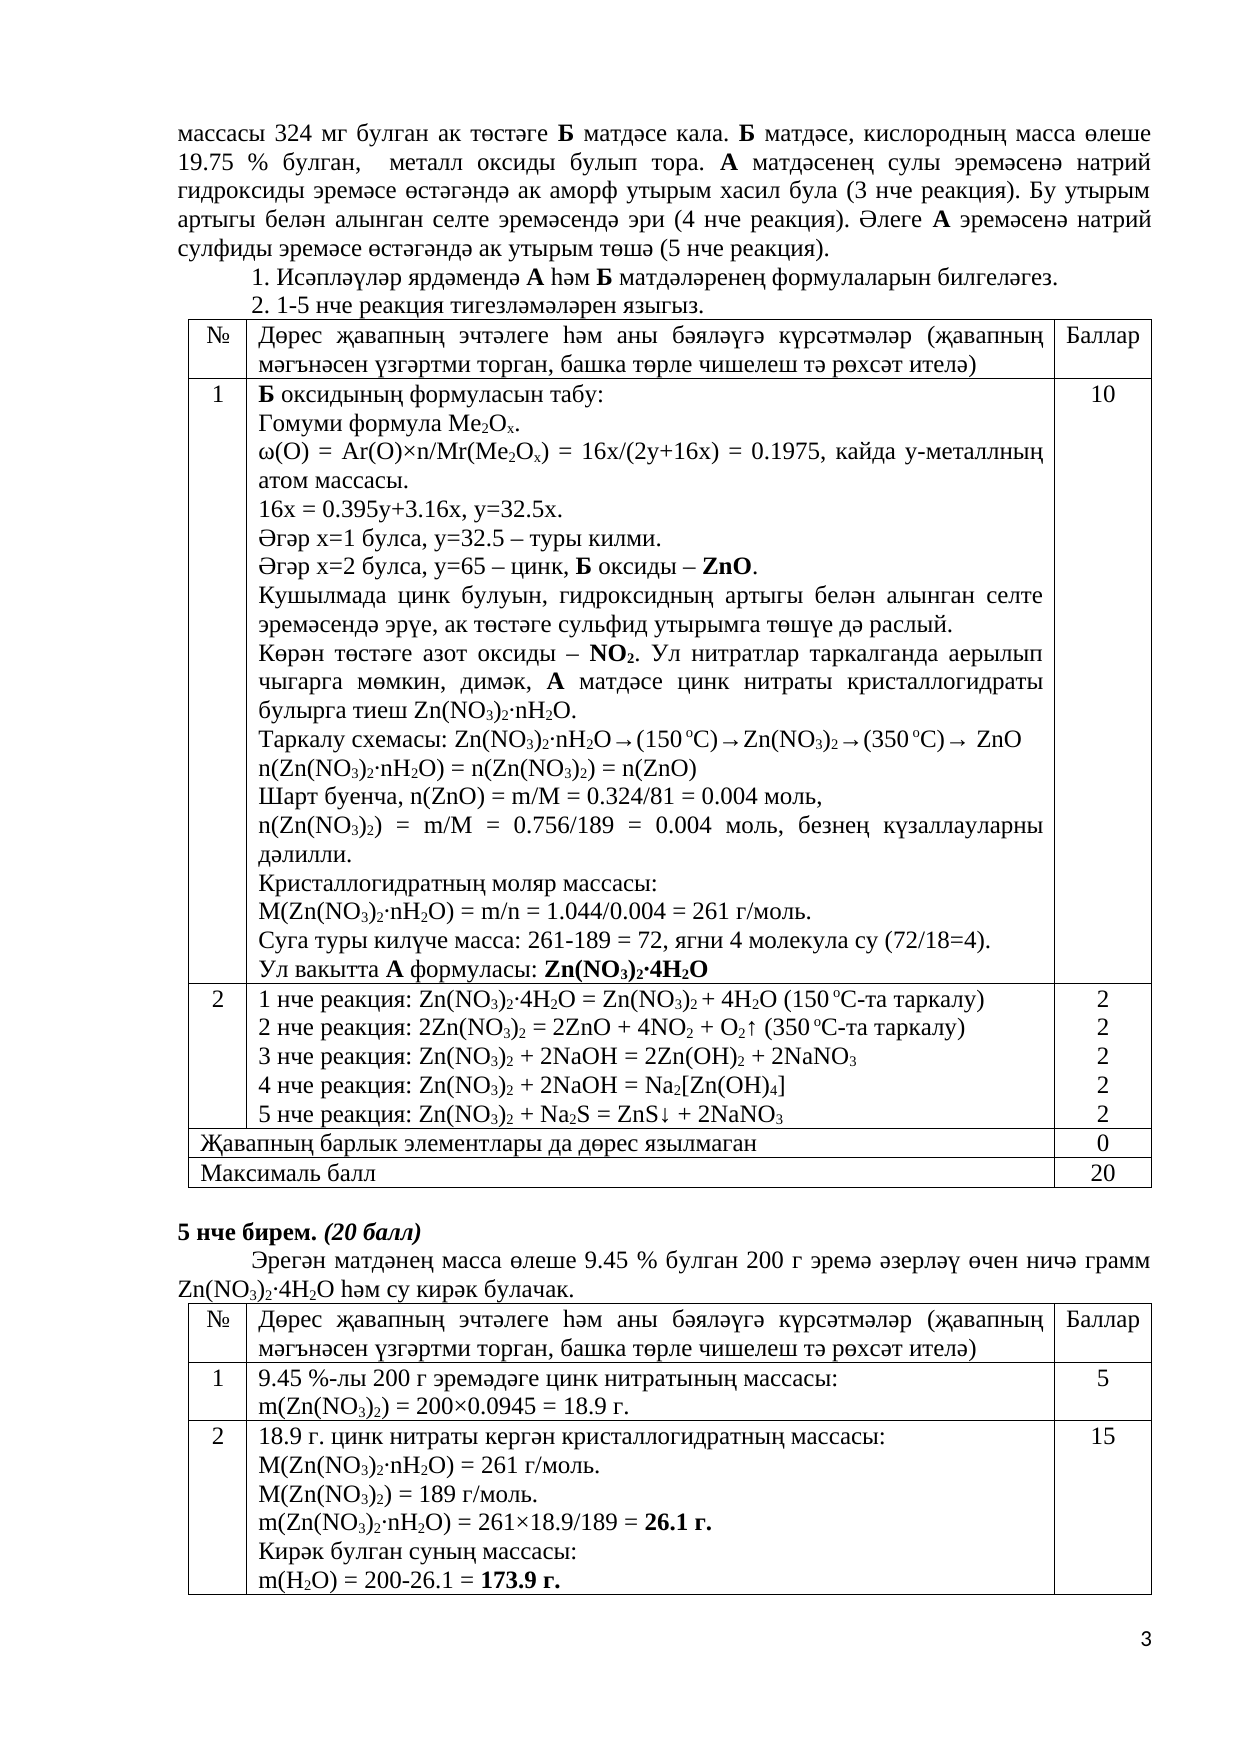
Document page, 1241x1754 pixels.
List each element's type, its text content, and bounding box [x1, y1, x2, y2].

table_cell 5 [1055, 1363, 1151, 1420]
table_cell 2 [189, 984, 246, 1127]
table_cell 0 [1055, 1129, 1151, 1157]
table_cell 1 нче реакция: Zn(NO3)2∙4H2O = Zn(NO3)2 + 4Н2O (150 оС-та таркалу) 2 нче реакция: 2Zn(NO3)2 = 2ZnO + 4NO2 + O2↑ (350 оС-та таркалу) 3 нче реакция: Zn(NO3)2 + 2NaOH = 2Zn(OH)2 + 2NaNO3 4 нче реакция: Zn(NO3)2 + 2NaOH = Na2[Zn(OH)4] 5 нче реакция: Zn(NO3)2 + Na2S = ZnS↓ + 2NaNO3 [247, 984, 1054, 1127]
table_cell 1 [189, 1363, 246, 1420]
table_cell 15 [1055, 1421, 1151, 1594]
table_cell 1 [189, 379, 246, 983]
table_cell 10 [1055, 379, 1151, 983]
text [177, 118, 1152, 262]
table_cell 9.45 %-лы 200 г эремәдәге цинк нитратының массасы: m(Zn(NO3)2) = 200×0.0945 = 18.9 г. [247, 1363, 1054, 1420]
text Эрегән матдәнең масса өлеше 9.45 % булган 200 г эремә әзерләү өчен ничә грамм Zn(NO3)2∙4H2O һәм су кирәк булачак. [177, 1246, 1152, 1303]
text 1. Исәпләүләр ярдәмендә А һәм Б матдәләренең формулаларын билгеләгез. [177, 262, 1152, 291]
table_cell 2 [189, 1421, 246, 1594]
table_header Баллар [1055, 320, 1151, 378]
table_cell Б оксидының формуласын табу: Гомуми формула Ме2Ох. ω(О) = Ar(O)×n/Mr(Ме2Ох) = 16x/(2y+16x) = 0.1975, кайда у-металлның атом массасы. 16х = 0.395у+3.16х, у=32.5х. Әгәр х=1 булса, у=32.5 – туры килми. Әгәр х=2 булса, у=65 – цинк, Б оксиды – ZnO. Кушылмада цинк булуын, гидроксидның артыгы белән алынган селте эремәсендә эрүе, ак төстәге сульфид утырымга төшүе дә раслый. Көрән төстәге азот оксиды – NO2. Ул нитратлар таркалганда аерылып чыгарга мөмкин, димәк, А матдәсе цинк нитраты кристаллогидраты булырга тиеш Zn(NO3)2∙nH2O. Таркалу схемасы: Zn(NO3)2∙nH2O→(150 оС)→Zn(NO3)2→(350 оС)→ ZnO n(Zn(NO3)2∙nH2O) = n(Zn(NO3)2) = n(ZnO) Шарт буенча, n(ZnO) = m/M = 0.324/81 = 0.004 моль, n(Zn(NO3)2) = m/M = 0.756/189 = 0.004 моль, безнең күзаллауларны дәлилли. Кристаллогидратның моляр массасы: М(Zn(NO3)2∙nH2O) = m/n = 1.044/0.004 = 261 г/моль. Суга туры килүче масса: 261-189 = 72, ягни 4 молекула су (72/18=4). Ул вакытта А формуласы: Zn(NO3)2∙4H2O [247, 379, 1054, 983]
table_cell 20 [1055, 1158, 1151, 1187]
table_header № [189, 320, 246, 378]
text 2. 1-5 нче реакция тигезләмәләрен языгыз. [177, 291, 1152, 319]
table_cell 18.9 г. цинк нитраты кергән кристаллогидратның массасы: М(Zn(NO3)2∙nH2O) = 261 г/моль. М(Zn(NO3)2) = 189 г/моль. m(Zn(NO3)2∙nH2O) = 261×18.9/189 = 26.1 г. Кирәк булган суның массасы: m(H2O) = 200-26.1 = 173.9 г. [247, 1421, 1054, 1594]
table_header Дөрес җавапның эчтәлеге һәм аны бәяләүгә күрсәтмәләр (җавапның мәгънәсен үзгәртми торган, башка төрле чишелеш тә рөхсәт ителә) [247, 1304, 1054, 1362]
table_header № [189, 1304, 246, 1362]
table_header Дөрес җавапның эчтәлеге һәм аны бәяләүгә күрсәтмәләр (җавапның мәгънәсен үзгәртми торган, башка төрле чишелеш тә рөхсәт ителә) [247, 320, 1054, 378]
text 5 нче бирем. (20 балл) [177, 1217, 1152, 1246]
table_cell 2 2 2 2 2 [1055, 984, 1151, 1127]
table_cell Максималь балл [189, 1158, 1054, 1187]
table_cell Җавапның барлык элементлары да дөрес язылмаган [189, 1129, 1054, 1157]
table_header Баллар [1055, 1304, 1151, 1362]
